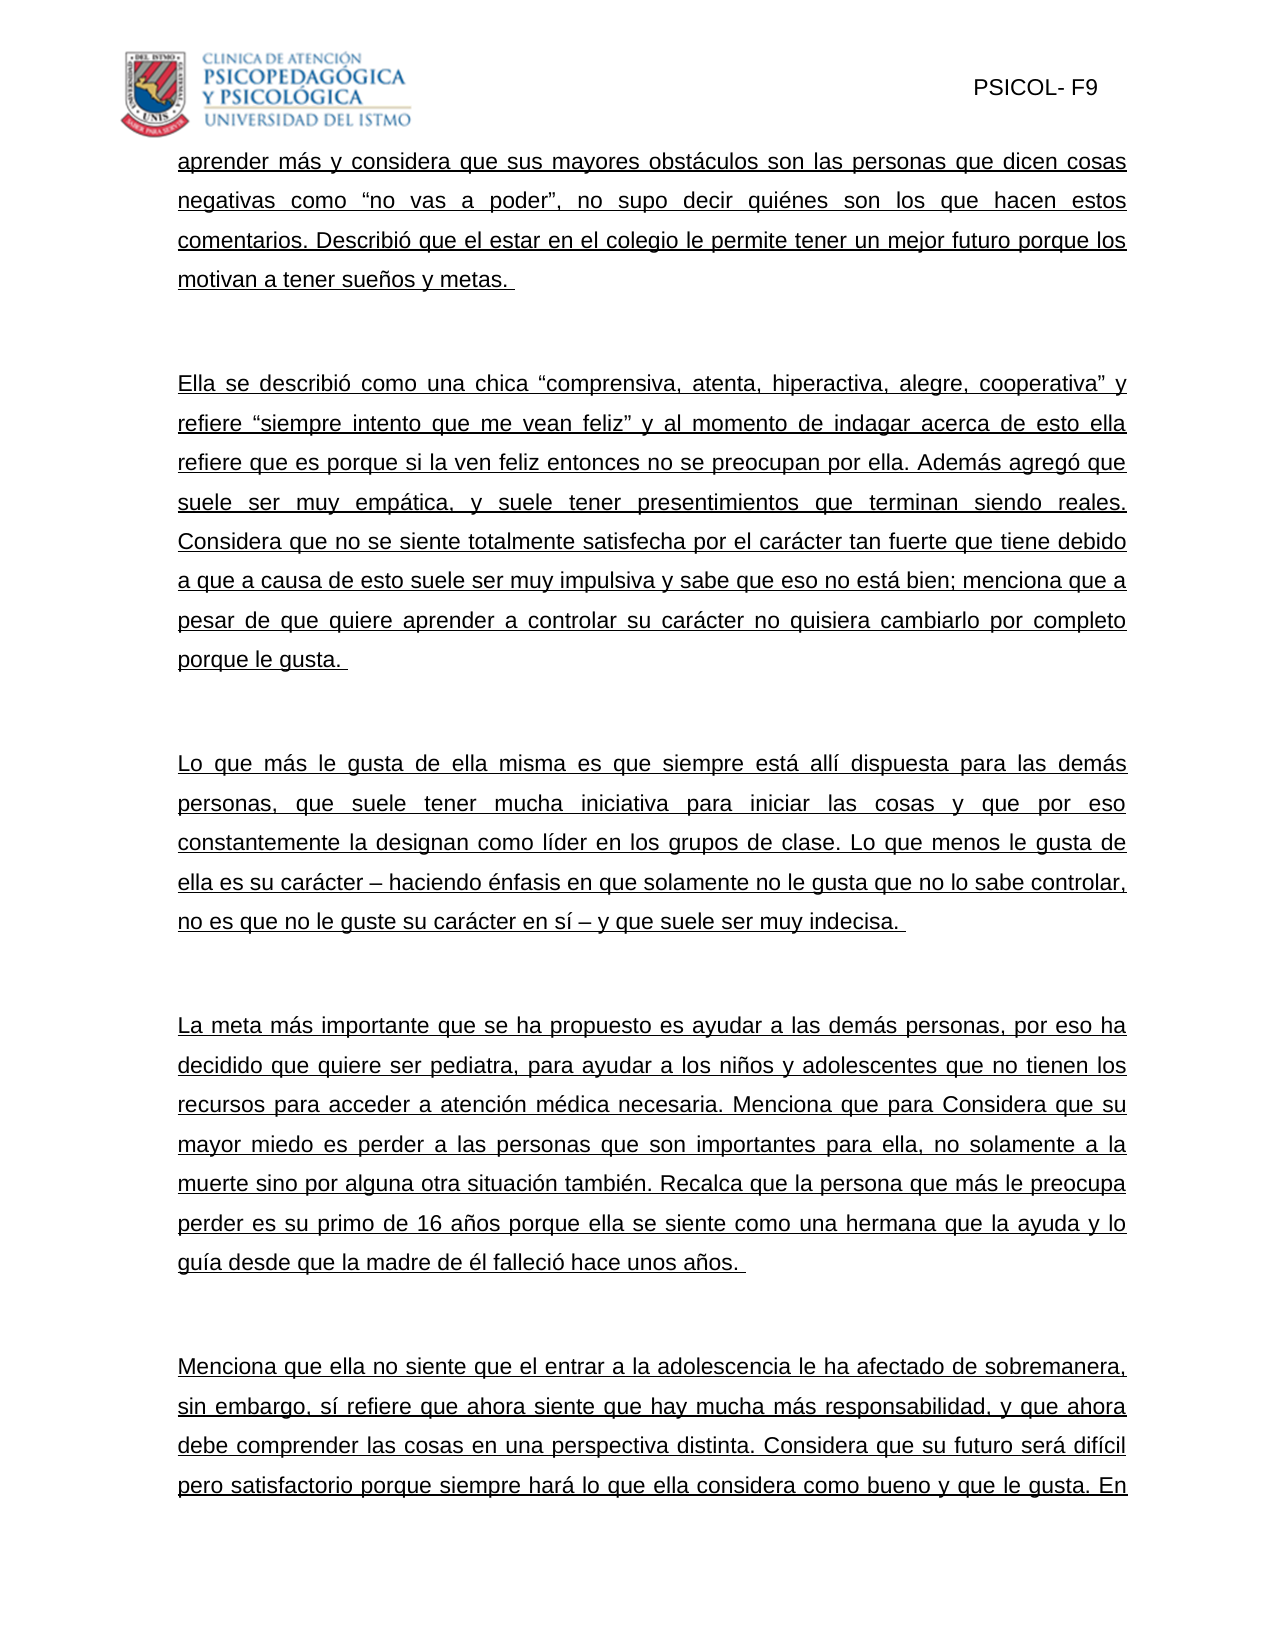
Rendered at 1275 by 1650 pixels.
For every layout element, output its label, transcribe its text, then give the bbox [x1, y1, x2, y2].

text Lo que más le gusta de ella misma es que siempre está allí dispuesta para las demás personas, que suele tener mucha iniciativa para iniciar las cosas y que por eso constantemente la designan como líder en los grupos de clase. Lo que menos le gusta de ella es su carácter – haciendo énfasis en que solamente no le gusta que no lo sabe controlar, no es que no le guste su carácter en sí – y que suele ser muy indecisa. [177, 853, 1127, 892]
text La meta más importante que se ha propuesto es ayudar a las demás personas, por eso ha decidido que quiere ser pediatra, para ayudar a los niños y adolescentes que no tienen los recursos para acceder a atención médica necesaria. Menciona que para Considera que su mayor miedo es perder a las personas que son importantes para ella, no solamente a la muerte sino por alguna otra situación también. Recalca que la persona que más le preocupa perder es su primo de 16 años porque ella se siente como una hermana que la ayuda y lo guía desde que la madre de él falleció hace unos años. [177, 1076, 1127, 1114]
text La meta más importante que se ha propuesto es ayudar a las demás personas, por eso ha decidido que quiere ser pediatra, para ayudar a los niños y adolescentes que no tienen los recursos para acceder a atención médica necesaria. Menciona que para Considera que su mayor miedo es perder a las personas que son importantes para ella, no solamente a la muerte sino por alguna otra situación también. Recalca que la persona que más le preocupa perder es su primo de 16 años porque ella se siente como una hermana que la ayuda y lo guía desde que la madre de él falleció hace unos años. [177, 1155, 1127, 1233]
text Lo que más le gusta de ella misma es que siempre está allí dispuesta para las demás personas, que suele tener mucha iniciativa para iniciar las cosas y que por eso constantemente la designan como líder en los grupos de clase. Lo que menos le gusta de ella es su carácter – haciendo énfasis en que solamente no le gusta que no lo sabe controlar, no es que no le guste su carácter en sí – y que suele ser muy indecisa. [177, 774, 1127, 852]
text Lo que más le gusta de ella misma es que siempre está allí dispuesta para las demás personas, que suele tener mucha iniciativa para iniciar las cosas y que por eso constantemente la designan como líder en los grupos de clase. Lo que menos le gusta de ella es su carácter – haciendo énfasis en que solamente no le gusta que no lo sabe controlar, no es que no le guste su carácter en sí – y que suele ser muy indecisa. [177, 893, 1127, 935]
text La meta más importante que se ha propuesto es ayudar a las demás personas, por eso ha decidido que quiere ser pediatra, para ayudar a los niños y adolescentes que no tienen los recursos para acceder a atención médica necesaria. Menciona que para Considera que su mayor miedo es perder a las personas que son importantes para ella, no solamente a la muerte sino por alguna otra situación también. Recalca que la persona que más le preocupa perder es su primo de 16 años porque ella se siente como una hermana que la ayuda y lo guía desde que la madre de él falleció hace unos años. [177, 1036, 1127, 1075]
text Ella se describió como una chica “comprensiva, atenta, hiperactiva, alegre, cooperativa” y refiere “siempre intento que me vean feliz” y al momento de indagar acerca de esto ella refiere que es porque si la ven feliz entonces no se preocupan por ella. Además agregó que suele ser muy empática, y suele tener presentimientos que terminan siendo reales. Considera que no se siente totalmente satisfecha por el carácter tan fuerte que tiene debido a que a causa de esto suele ser muy impulsiva y sabe que eso no está bien; menciona que a pesar de que quiere aprender a controlar su carácter no quisiera cambiarlo por completo porque le gusta. [177, 631, 1127, 673]
picture [65, 20, 437, 148]
text La meta más importante que se ha propuesto es ayudar a las demás personas, por eso ha decidido que quiere ser pediatra, para ayudar a los niños y adolescentes que no tienen los recursos para acceder a atención médica necesaria. Menciona que para Considera que su mayor miedo es perder a las personas que son importantes para ella, no solamente a la muerte sino por alguna otra situación también. Recalca que la persona que más le preocupa perder es su primo de 16 años porque ella se siente como una hermana que la ayuda y lo guía desde que la madre de él falleció hace unos años. [177, 1234, 1127, 1276]
text La meta más importante que se ha propuesto es ayudar a las demás personas, por eso ha decidido que quiere ser pediatra, para ayudar a los niños y adolescentes que no tienen los recursos para acceder a atención médica necesaria. Menciona que para Considera que su mayor miedo es perder a las personas que son importantes para ella, no solamente a la muerte sino por alguna otra situación también. Recalca que la persona que más le preocupa perder es su primo de 16 años porque ella se siente como una hermana que la ayuda y lo guía desde que la madre de él falleció hace unos años. [177, 1115, 1127, 1154]
